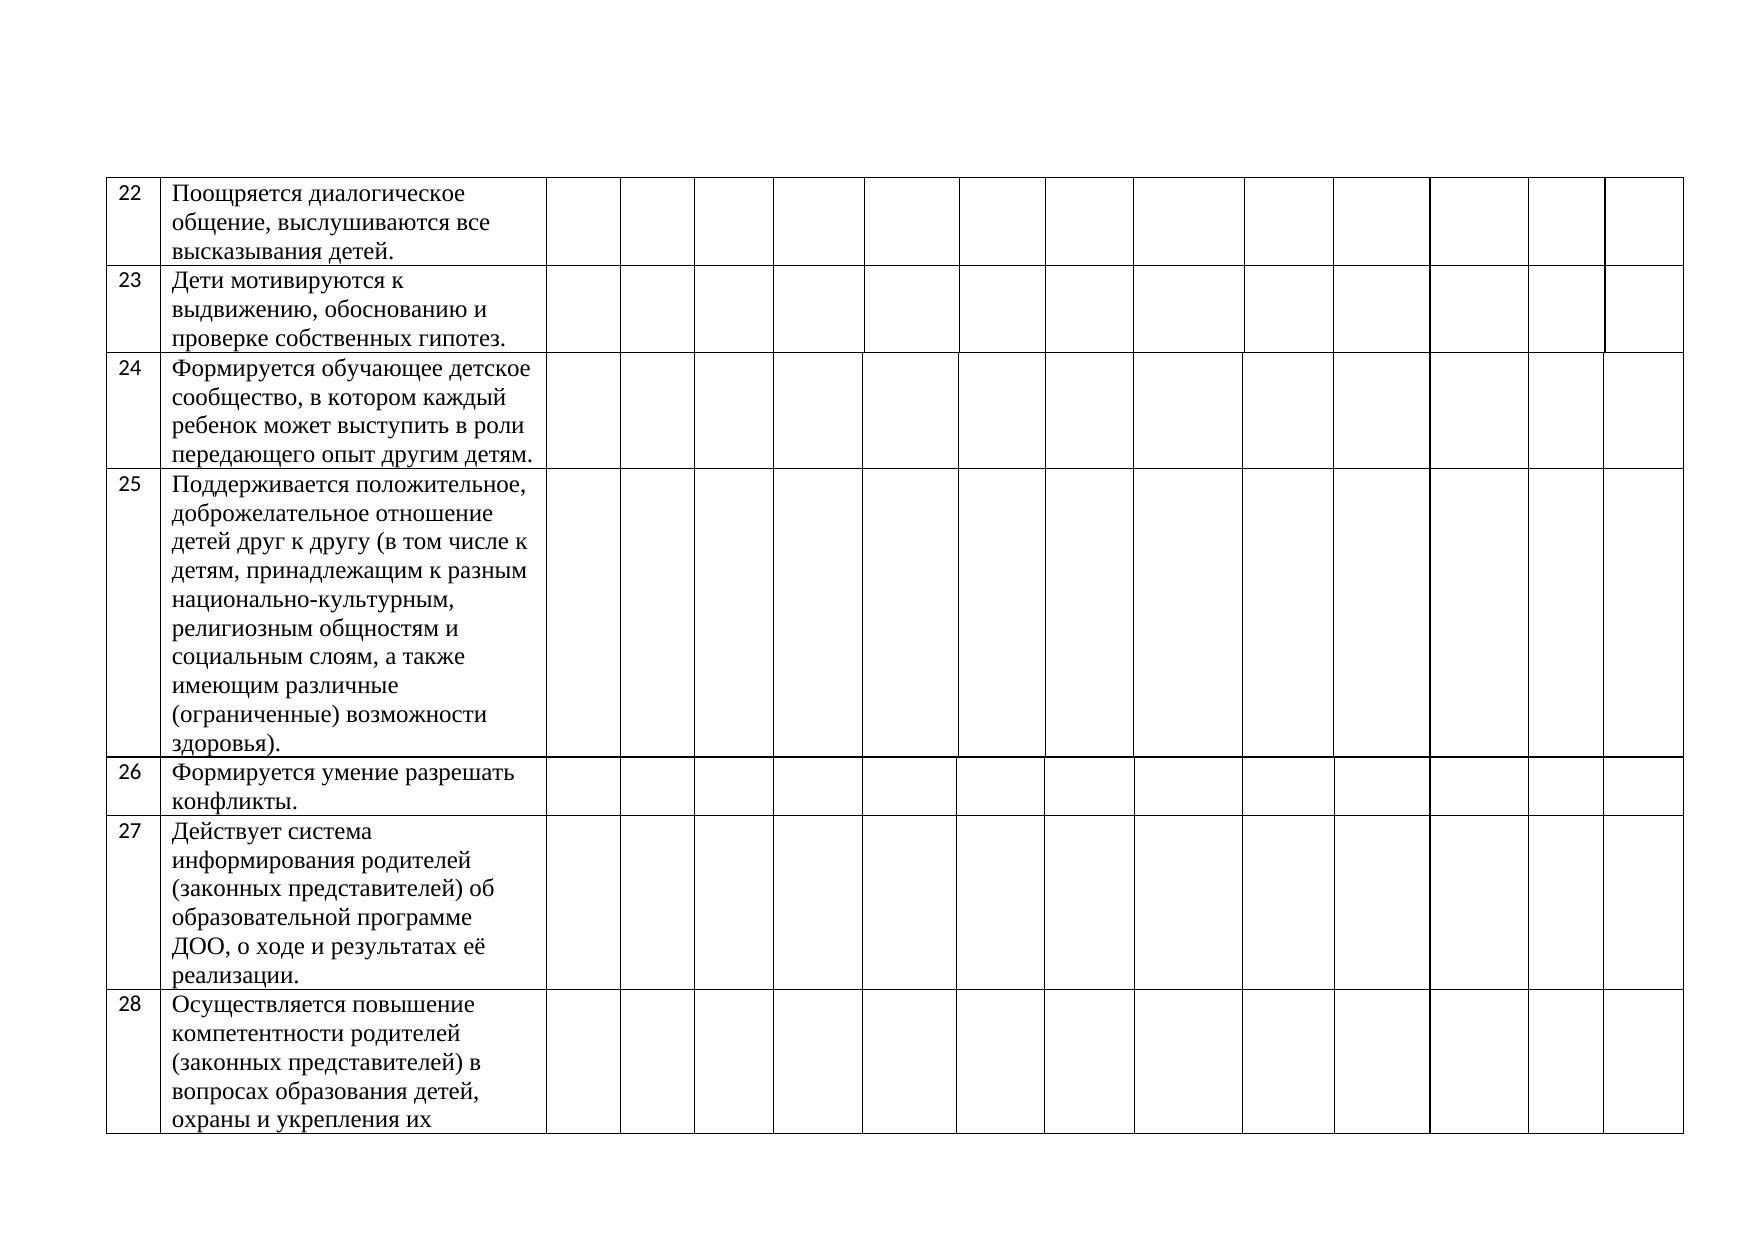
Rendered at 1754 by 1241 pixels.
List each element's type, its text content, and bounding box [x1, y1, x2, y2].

table_cell [1045, 758, 1134, 815]
table_cell [960, 266, 1045, 352]
table_cell [863, 469, 958, 756]
table_cell [1431, 469, 1528, 756]
table_cell 22 [107, 178, 160, 264]
table_cell [1431, 178, 1528, 264]
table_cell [161, 990, 546, 1133]
table_cell [1529, 266, 1604, 352]
table_cell [1135, 816, 1242, 988]
table_cell [1046, 266, 1133, 352]
table_cell [1046, 353, 1133, 468]
table_cell Действует система информирования родителей (законных представителей) об образовательной программе ДОО, о ходе и результатах её реализации. [161, 816, 546, 988]
table_cell [1529, 990, 1603, 1133]
table_cell [774, 816, 862, 988]
table_cell [695, 178, 773, 264]
table_cell [774, 266, 864, 352]
table_cell 28 [107, 990, 160, 1133]
table_cell [1245, 266, 1333, 352]
table_cell [863, 758, 956, 815]
table_cell [547, 469, 620, 756]
table_cell [1529, 758, 1603, 815]
table_cell [695, 353, 773, 468]
table_cell [1334, 353, 1429, 468]
table_cell [621, 990, 694, 1133]
table_cell [1243, 353, 1333, 468]
table_cell [863, 990, 956, 1133]
table_cell [1529, 353, 1603, 468]
table_cell 26 [107, 758, 160, 815]
table_cell [1135, 990, 1242, 1133]
table_cell [1334, 266, 1429, 352]
table_cell [1243, 469, 1333, 756]
table_cell 25 [107, 469, 160, 756]
table_cell [621, 758, 694, 815]
table_cell [547, 353, 620, 468]
table_cell [1529, 816, 1603, 988]
table_cell [695, 990, 773, 1133]
table_cell [774, 469, 862, 756]
table_cell [774, 353, 862, 468]
table_cell [774, 758, 862, 815]
table_cell [1335, 816, 1429, 988]
table_cell [547, 266, 620, 352]
table_cell [1046, 178, 1133, 264]
table_cell [547, 816, 620, 988]
table_cell [1243, 990, 1334, 1133]
table_cell [959, 353, 1045, 468]
table_cell [865, 178, 959, 264]
table_cell [1606, 178, 1683, 264]
table_cell Формируется обучающее детское сообщество, в котором каждый ребенок может выступить в роли передающего опыт другим детям. [161, 353, 546, 468]
table_cell [960, 178, 1045, 264]
table_cell [1134, 178, 1244, 264]
table_cell [774, 990, 862, 1133]
table_cell [621, 469, 694, 756]
table_cell [695, 758, 773, 815]
table_cell [1245, 178, 1333, 264]
table_cell [957, 990, 1044, 1133]
table_cell [774, 178, 864, 264]
table_cell [1334, 178, 1429, 264]
table_cell [1431, 758, 1528, 815]
table_cell [1243, 758, 1334, 815]
table_cell [695, 816, 773, 988]
table_cell [1606, 266, 1683, 352]
table_cell [865, 266, 959, 352]
table_cell [695, 469, 773, 756]
table_cell [957, 758, 1044, 815]
table_cell [1431, 266, 1528, 352]
table_cell [1604, 353, 1683, 468]
table_cell [1529, 178, 1604, 264]
table_cell [1243, 816, 1334, 988]
table_cell Дети мотивируются к выдвижению, обоснованию и проверке собственных гипотез. [161, 266, 546, 352]
table_cell [1334, 469, 1429, 756]
table_cell [621, 266, 694, 352]
table_cell [1431, 990, 1528, 1133]
table_cell [1134, 469, 1242, 756]
table_cell [695, 266, 773, 352]
table_cell [1045, 990, 1134, 1133]
table_cell Поощряется диалогическое общение, выслушиваются все высказывания детей. [161, 178, 546, 264]
table_cell 27 [107, 816, 160, 988]
table_cell [547, 178, 620, 264]
table_cell [1335, 758, 1429, 815]
table_cell 24 [107, 353, 160, 468]
table_cell [621, 178, 694, 264]
table_cell [1431, 353, 1528, 468]
table_cell [1134, 266, 1244, 352]
table_cell [1529, 469, 1603, 756]
table_cell [621, 353, 694, 468]
table_cell [1045, 816, 1134, 988]
table_cell [547, 758, 620, 815]
table_cell [1604, 990, 1683, 1133]
table_cell [1046, 469, 1133, 756]
table_cell [863, 816, 956, 988]
table_cell Поддерживается положительное, доброжелательное отношение детей друг к другу (в том числе к детям, принадлежащим к разным национально-культурным, религиозным общностям и социальным слоям, а также имеющим различные (ограниченные) возможности здоровья). [161, 469, 546, 756]
table_cell [1134, 353, 1242, 468]
table_cell [1604, 469, 1683, 756]
table_cell [1335, 990, 1429, 1133]
table_cell [621, 816, 694, 988]
table_cell [1431, 816, 1528, 988]
table_cell [959, 469, 1045, 756]
table_cell [1604, 816, 1683, 988]
table_cell [1135, 758, 1242, 815]
table_cell [957, 816, 1044, 988]
table_cell [547, 990, 620, 1133]
table_cell [863, 353, 958, 468]
table_cell [1604, 758, 1683, 815]
table_cell Формируется умение разрешать конфликты. [161, 758, 546, 815]
table_cell 23 [107, 266, 160, 352]
